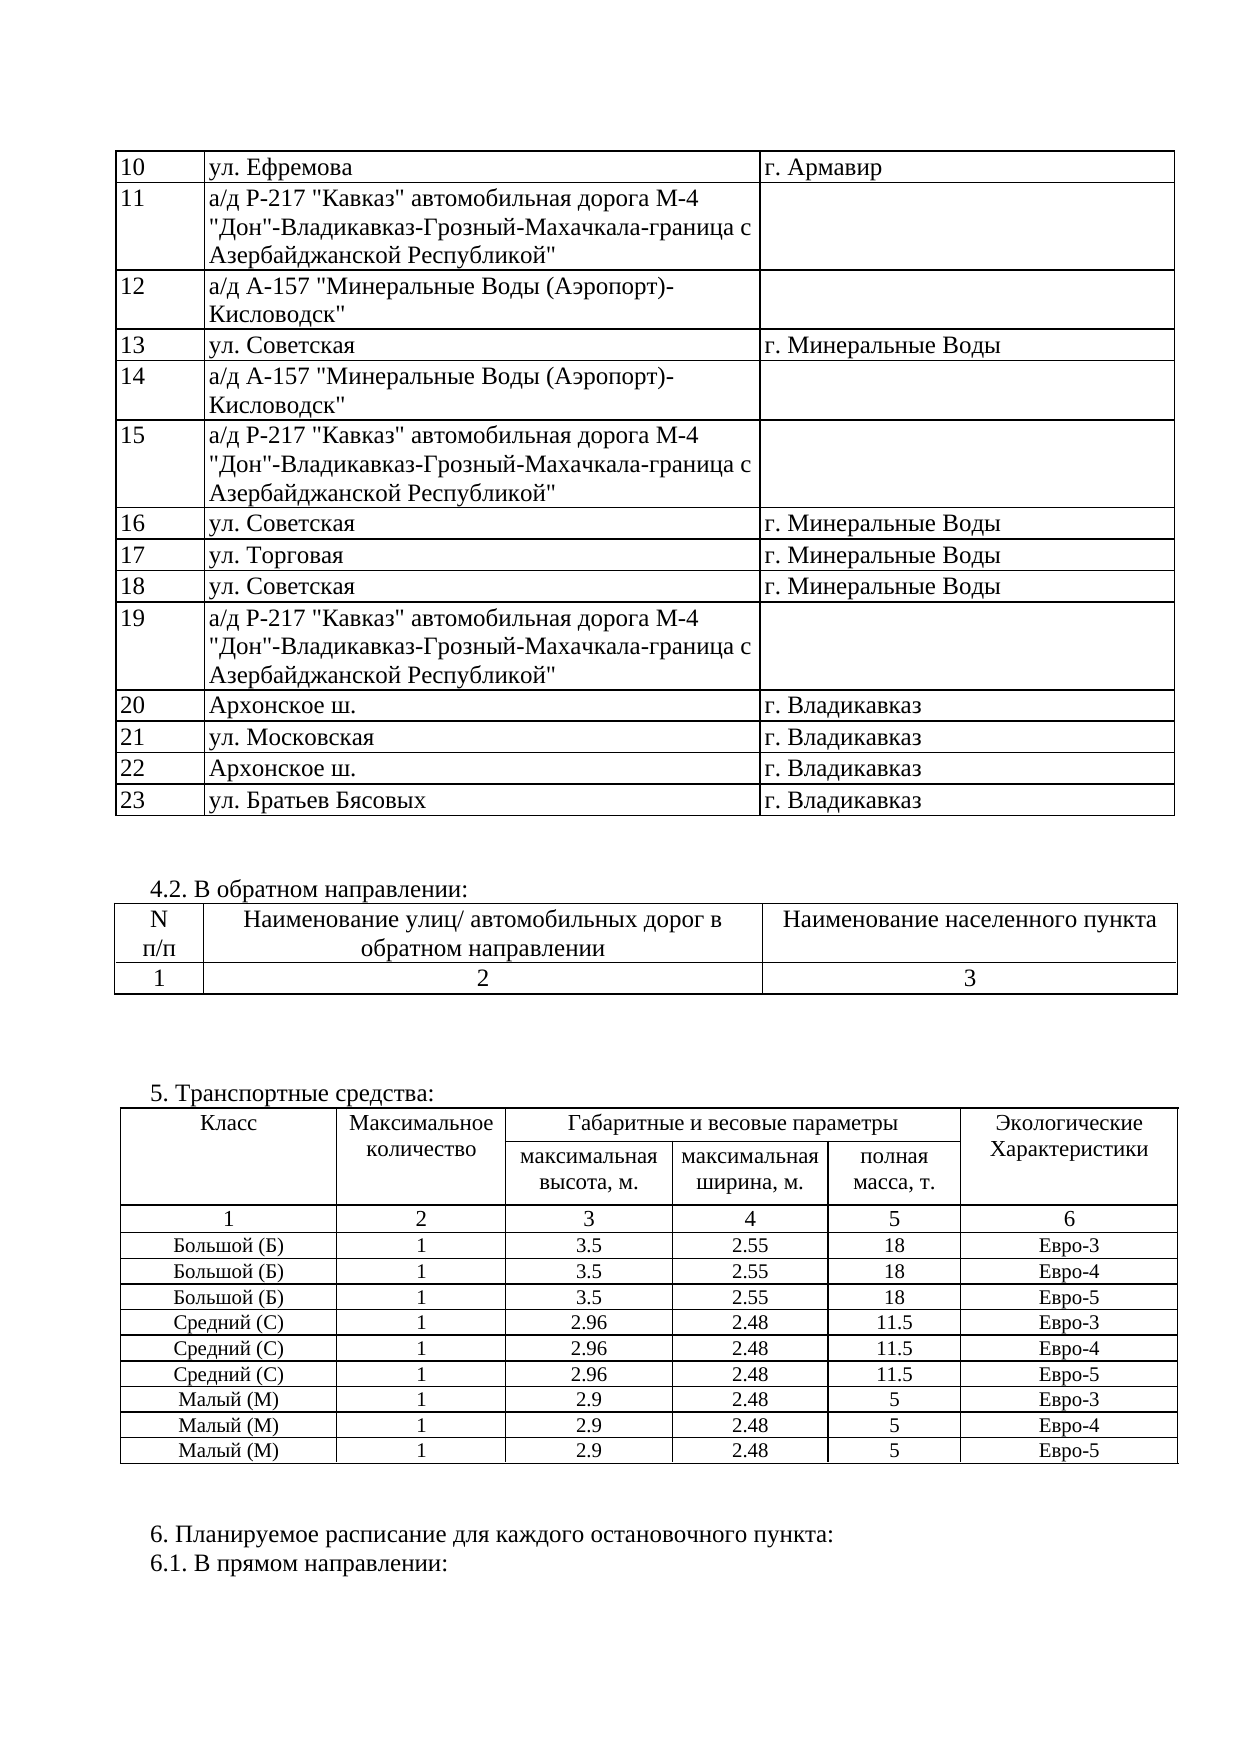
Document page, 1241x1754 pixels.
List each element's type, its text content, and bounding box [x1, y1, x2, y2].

text 5. Транспортные средства: [150, 1078, 1090, 1107]
table_cell 11 [117, 183, 204, 269]
table_cell 5 [829, 1387, 960, 1411]
text 6. Планируемое расписание для каждого остановочного пункта: [150, 1519, 1090, 1548]
table_cell 15 [117, 421, 204, 507]
table_cell 23 [117, 785, 204, 815]
table_cell 2.9 [506, 1438, 672, 1462]
table_cell 2.55 [673, 1233, 827, 1257]
table_cell [761, 603, 1174, 689]
table_header Наименование улиц/ автомобильных дорог в обратном направлении [204, 904, 762, 962]
table_cell Евро-5 [961, 1362, 1177, 1386]
table_cell 2.55 [673, 1259, 827, 1283]
table_cell 18 [829, 1285, 960, 1309]
table_cell 5 [829, 1206, 960, 1232]
table_cell Средний (С) [121, 1336, 336, 1360]
table_cell 2.96 [506, 1336, 672, 1360]
table_cell 1 [337, 1362, 505, 1386]
table_cell 3 [763, 962, 1177, 993]
table_cell 11.5 [829, 1362, 960, 1386]
table_cell 10 [117, 152, 204, 181]
table_header Габаритные и весовые параметры [506, 1109, 960, 1141]
table_cell Евро-4 [961, 1259, 1177, 1283]
table_cell а/д А-157 "Минеральные Воды (Аэропорт)-Кисловодск" [205, 271, 759, 328]
table_cell 16 [117, 508, 204, 538]
table_cell г. Армавир [761, 152, 1174, 181]
table_cell Малый (М) [121, 1387, 336, 1411]
table_cell 2.55 [673, 1285, 827, 1309]
table_cell г. Минеральные Воды [761, 540, 1174, 569]
table_cell 1 [115, 963, 203, 993]
table_cell 2.48 [673, 1413, 827, 1437]
table_cell 2.48 [673, 1336, 827, 1360]
table_cell 5 [829, 1438, 960, 1462]
table_cell а/д А-157 "Минеральные Воды (Аэропорт)-Кисловодск" [205, 361, 759, 419]
table_cell 1 [337, 1438, 505, 1462]
table_cell полная масса, т. [829, 1142, 960, 1204]
table_cell [761, 361, 1174, 419]
table_cell 1 [121, 1206, 336, 1232]
table_cell 12 [117, 271, 204, 328]
table_cell 14 [117, 361, 204, 419]
table_cell 1 [337, 1336, 505, 1360]
table_cell г. Владикавказ [761, 785, 1174, 815]
table_cell 1 [337, 1285, 505, 1309]
table_cell 2.48 [673, 1438, 827, 1462]
table_cell г. Минеральные Воды [761, 571, 1174, 601]
table_cell 11.5 [829, 1310, 960, 1334]
table_cell 2 [337, 1206, 505, 1232]
table_cell 4 [673, 1206, 827, 1232]
table_cell Большой (Б) [121, 1259, 336, 1283]
table_cell 1 [337, 1387, 505, 1411]
table_cell ул. Московская [205, 722, 759, 752]
table_cell Евро-4 [961, 1413, 1177, 1437]
table_cell Евро-5 [961, 1285, 1177, 1309]
table_cell ул. Торговая [205, 540, 759, 569]
table_cell 13 [117, 330, 204, 360]
table_cell Евро-3 [961, 1310, 1177, 1334]
table_header Класс [121, 1109, 336, 1204]
table_cell 2 [204, 963, 762, 993]
table_cell 3.5 [506, 1285, 672, 1309]
table_cell Евро-3 [961, 1387, 1177, 1411]
table_cell 2.9 [506, 1387, 672, 1411]
table_cell [761, 421, 1174, 507]
table_cell ул. Ефремова [205, 152, 759, 181]
table_cell г. Владикавказ [761, 722, 1174, 752]
table_cell Евро-5 [961, 1438, 1177, 1462]
table_header N п/п [115, 904, 203, 962]
table_cell Архонское ш. [205, 691, 759, 720]
table_cell [761, 271, 1174, 328]
table_cell 2.9 [506, 1413, 672, 1437]
table_cell 22 [117, 753, 204, 783]
table_cell 2.48 [673, 1387, 827, 1411]
table_cell г. Минеральные Воды [761, 508, 1174, 538]
table_cell Большой (Б) [121, 1233, 336, 1257]
table_cell 2.96 [506, 1310, 672, 1334]
table_cell 2.48 [673, 1362, 827, 1386]
table_cell г. Владикавказ [761, 691, 1174, 720]
table_cell 18 [829, 1259, 960, 1283]
text 6.1. В прямом направлении: [150, 1548, 1090, 1577]
table_header Максимальное количество [337, 1109, 505, 1204]
table_cell г. Минеральные Воды [761, 330, 1174, 360]
table_header Наименование населенного пункта [763, 904, 1177, 962]
table_cell 3 [506, 1206, 672, 1232]
table_cell 19 [117, 603, 204, 689]
table_cell а/д Р-217 "Кавказ" автомобильная дорога М-4 "Дон"-Владикавказ-Грозный-Махачкала-граница с Азербайджанской Республикой" [205, 421, 759, 507]
table_cell [761, 183, 1174, 269]
text 4.2. В обратном направлении: [150, 874, 1090, 902]
table_cell 11.5 [829, 1336, 960, 1360]
table_cell Малый (М) [121, 1438, 336, 1462]
table_cell Средний (С) [121, 1362, 336, 1386]
table_cell ул. Советская [205, 508, 759, 538]
table_cell 1 [337, 1310, 505, 1334]
table_cell максимальная высота, м. [506, 1142, 672, 1204]
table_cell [205, 183, 759, 269]
table_cell 1 [337, 1233, 505, 1257]
table_cell 21 [117, 722, 204, 752]
table_cell Евро-3 [961, 1233, 1177, 1257]
table_cell Средний (С) [121, 1310, 336, 1334]
table_cell максимальная ширина, м. [673, 1142, 827, 1204]
table_cell 2.96 [506, 1362, 672, 1386]
table_cell Малый (М) [121, 1413, 336, 1437]
table_cell 2.48 [673, 1310, 827, 1334]
table_cell 6 [961, 1206, 1177, 1232]
table_cell а/д Р-217 "Кавказ" автомобильная дорога М-4 "Дон"-Владикавказ-Грозный-Махачкала-граница с Азербайджанской Республикой" [205, 603, 759, 689]
table_cell Архонское ш. [205, 753, 759, 783]
table_cell ул. Советская [205, 571, 759, 601]
table_cell ул. Советская [205, 330, 759, 360]
table_cell 18 [117, 571, 204, 601]
table_cell Евро-4 [961, 1336, 1177, 1360]
table_cell 3.5 [506, 1233, 672, 1257]
table_cell г. Владикавказ [761, 753, 1174, 783]
table_cell 3.5 [506, 1259, 672, 1283]
table_cell 5 [829, 1413, 960, 1437]
table_cell ул. Братьев Бясовых [205, 785, 759, 815]
table_cell 17 [117, 540, 204, 569]
table_cell Большой (Б) [121, 1285, 336, 1309]
table_cell 1 [337, 1259, 505, 1283]
table_cell 20 [117, 691, 204, 720]
table_cell 1 [337, 1413, 505, 1437]
table_header Экологические Характеристики [961, 1109, 1177, 1204]
table_cell 18 [829, 1233, 960, 1257]
